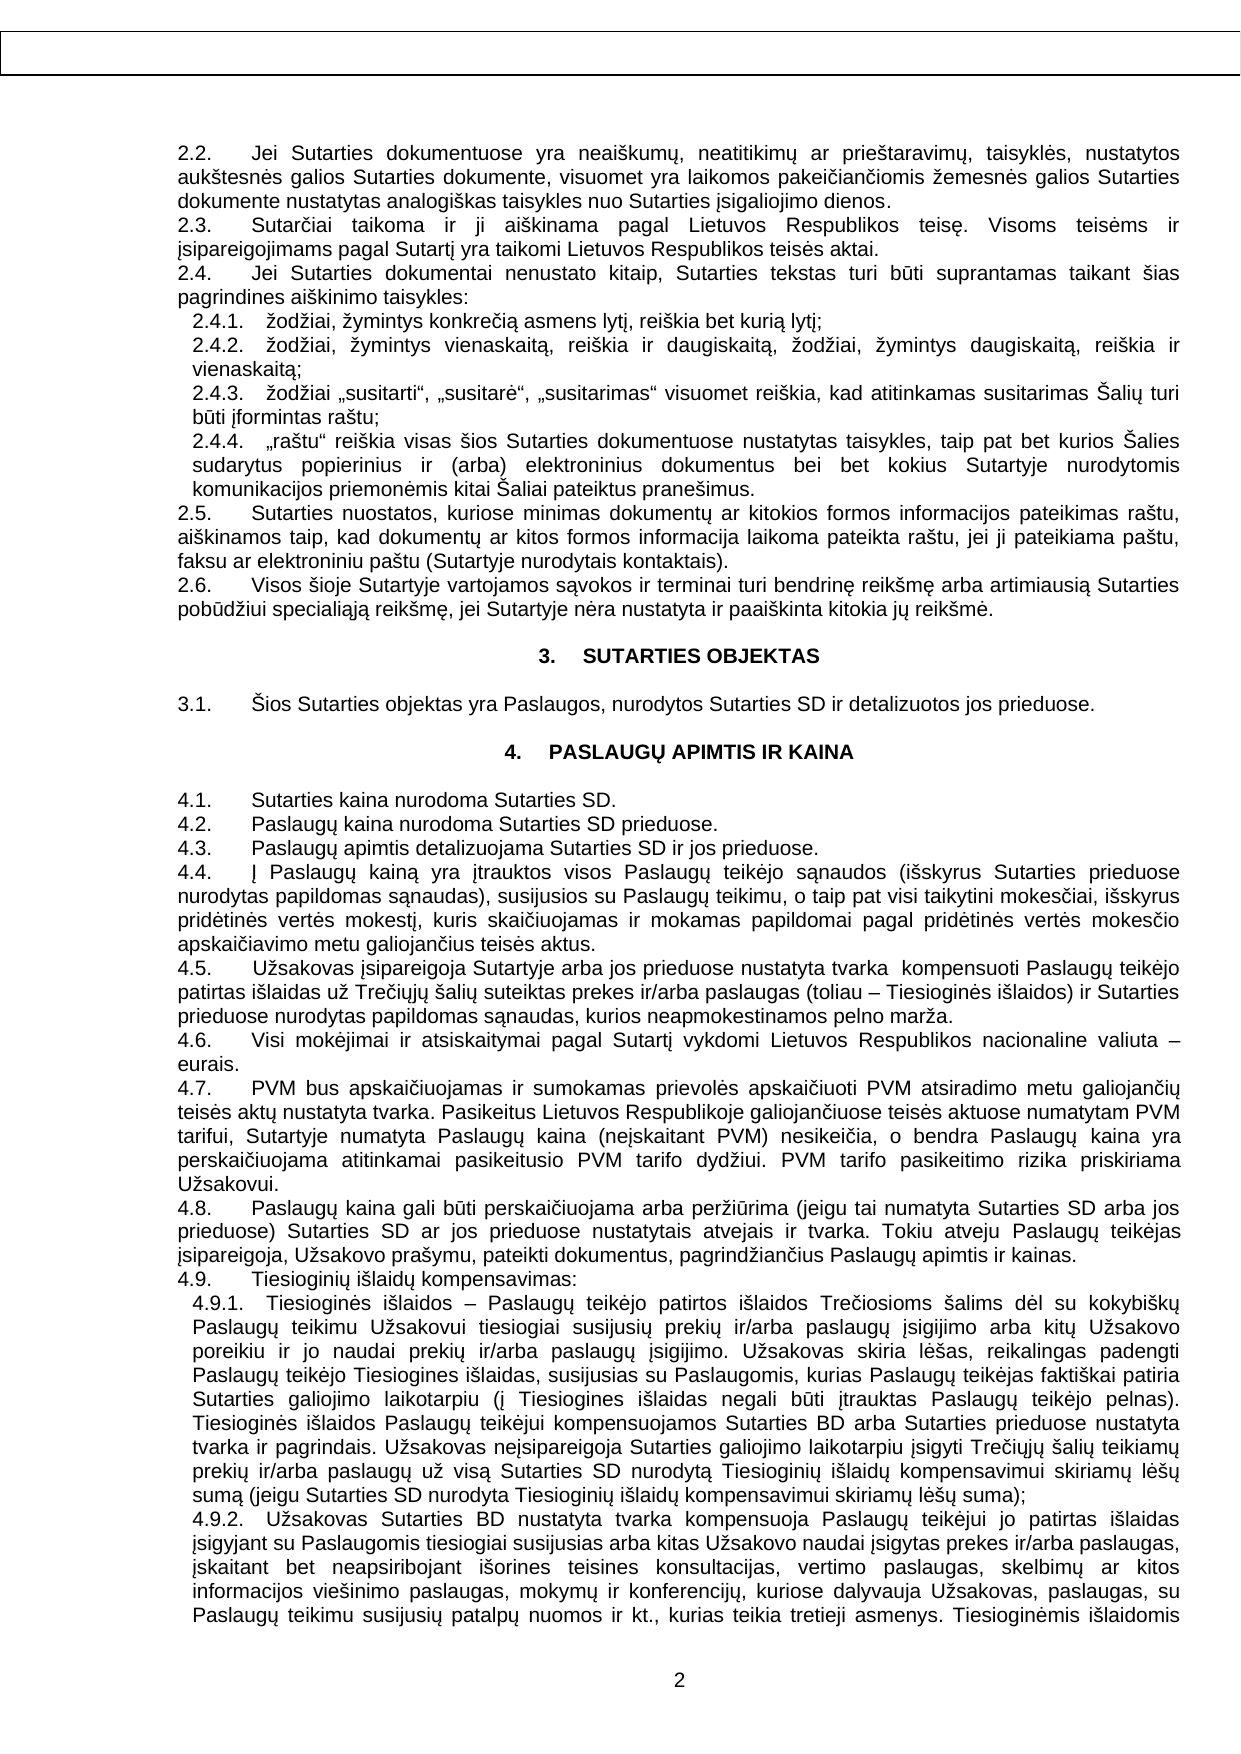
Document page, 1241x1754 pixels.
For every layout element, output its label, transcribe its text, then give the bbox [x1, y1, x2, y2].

list SUTARTIES OBJEKTAS [177, 644, 1181, 668]
list PVM bus apskaičiuojamas ir sumokamas prievolės apskaičiuoti PVM atsiradimo metu galiojančių teisės aktų nustatyta tvarka. Pasikeitus Lietuvos Respublikoje galiojančiuose teisės aktuose numatytam PVM tarifui, Sutartyje numatyta Paslaugų kaina (neįskaitant PVM) nesikeičia, o bendra Paslaugų kaina yra perskaičiuojama atitinkamai pasikeitusio PVM tarifo dydžiui. PVM tarifo pasikeitimo rizika priskiriama Užsakovui. [177, 1076, 1181, 1195]
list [192, 1507, 1181, 1627]
list Užsakovas įsipareigoja Sutartyje arba jos prieduose nustatyta tvarka kompensuoti Paslaugų teikėjo patirtas išlaidas už Trečiųjų šalių suteiktas prekes ir/arba paslaugas (toliau – Tiesioginės išlaidos) ir Sutarties prieduose nurodytas papildomas sąnaudas, kurios neapmokestinamos pelno marža. [177, 956, 1181, 1028]
list „raštu“ reiškia visas šios Sutarties dokumentuose nustatytas taisykles, taip pat bet kurios Šalies sudarytus popierinius ir (arba) elektroninius dokumentus bei bet kokius Sutartyje nurodytomis komunikacijos priemonėmis kitai Šaliai pateiktus pranešimus. [192, 429, 1181, 501]
list Paslaugų kaina gali būti perskaičiuojama arba peržiūrima (jeigu tai numatyta Sutarties SD arba jos prieduose) Sutarties SD ar jos prieduose nustatytais atvejais ir tvarka. Tokiu atveju Paslaugų teikėjas įsipareigoja, Užsakovo prašymu, pateikti dokumentus, pagrindžiančius Paslaugų apimtis ir kainas. [177, 1195, 1181, 1267]
list Tiesioginių išlaidų kompensavimas: [177, 1267, 1181, 1291]
list Į Paslaugų kainą yra įtrauktos visos Paslaugų teikėjo sąnaudos (išskyrus Sutarties prieduose nurodytas papildomas sąnaudas), susijusios su Paslaugų teikimu, o taip pat visi taikytini mokesčiai, išskyrus pridėtinės vertės mokestį, kuris skaičiuojamas ir mokamas papildomai pagal pridėtinės vertės mokesčio apskaičiavimo metu galiojančius teisės aktus. [177, 860, 1181, 956]
list Paslaugų apimtis detalizuojama Sutarties SD ir jos prieduose. [177, 836, 1181, 860]
list Visi mokėjimai ir atsiskaitymai pagal Sutartį vykdomi Lietuvos Respublikos nacionaline valiuta – eurais. [177, 1028, 1181, 1076]
list žodžiai, žymintys konkrečią asmens lytį, reiškia bet kurią lytį; [192, 309, 1181, 333]
list Sutarties kaina nurodoma Sutarties SD. [177, 788, 1181, 812]
list Paslaugų kaina nurodoma Sutarties SD prieduose. [177, 812, 1181, 836]
list žodžiai „susitarti“, „susitarė“, „susitarimas“ visuomet reiškia, kad atitinkamas susitarimas Šalių turi būti įformintas raštu; [192, 381, 1181, 429]
list žodžiai, žymintys vienaskaitą, reiškia ir daugiskaitą, žodžiai, žymintys daugiskaitą, reiškia ir vienaskaitą; [192, 333, 1181, 381]
list Šios Sutarties objektas yra Paslaugos, nurodytos Sutarties SD ir detalizuotos jos prieduose. [177, 692, 1181, 716]
list PASLAUGŲ APIMTIS IR KAINA [177, 740, 1181, 764]
list Visos šioje Sutartyje vartojamos sąvokos ir terminai turi bendrinę reikšmę arba artimiausią Sutarties pobūdžiui specialiąją reikšmę, jei Sutartyje nėra nustatyta ir paaiškinta kitokia jų reikšmė. [177, 572, 1181, 620]
list Jei Sutarties dokumentai nenustato kitaip, Sutarties tekstas turi būti suprantamas taikant šias pagrindines aiškinimo taisykles: [177, 261, 1181, 309]
list Sutarties nuostatos, kuriose minimas dokumentų ar kitokios formos informacijos pateikimas raštu, aiškinamos taip, kad dokumentų ar kitos formos informacija laikoma pateikta raštu, jei ji pateikiama paštu, faksu ar elektroniniu paštu (Sutartyje nurodytais kontaktais). [177, 501, 1181, 572]
list Jei Sutarties dokumentuose yra neaiškumų, neatitikimų ar prieštaravimų, taisyklės, nustatytos aukštesnės galios Sutarties dokumente, visuomet yra laikomos pakeičiančiomis žemesnės galios Sutarties dokumente nustatytas analogiškas taisykles nuo Sutarties įsigaliojimo dienos. [177, 141, 1181, 213]
list Tiesioginės išlaidos – Paslaugų teikėjo patirtos išlaidos Trečiosioms šalims dėl su kokybiškų Paslaugų teikimu Užsakovui tiesiogiai susijusių prekių ir/arba paslaugų įsigijimo arba kitų Užsakovo poreikiu ir jo naudai prekių ir/arba paslaugų įsigijimo. Užsakovas skiria lėšas, reikalingas padengti Paslaugų teikėjo Tiesiogines išlaidas, susijusias su Paslaugomis, kurias Paslaugų teikėjas faktiškai patiria Sutarties galiojimo laikotarpiu (į Tiesiogines išlaidas negali būti įtrauktas Paslaugų teikėjo pelnas). Tiesioginės išlaidos Paslaugų teikėjui kompensuojamos Sutarties BD arba Sutarties prieduose nustatyta tvarka ir pagrindais. Užsakovas neįsipareigoja Sutarties galiojimo laikotarpiu įsigyti Trečiųjų šalių teikiamų prekių ir/arba paslaugų už visą Sutarties SD nurodytą Tiesioginių išlaidų kompensavimui skiriamų lėšų sumą (jeigu Sutarties SD nurodyta Tiesioginių išlaidų kompensavimui skiriamų lėšų suma); [192, 1291, 1181, 1507]
list Sutarčiai taikoma ir ji aiškinama pagal Lietuvos Respublikos teisę. Visoms teisėms ir įsipareigojimams pagal Sutartį yra taikomi Lietuvos Respublikos teisės aktai. [177, 213, 1181, 261]
